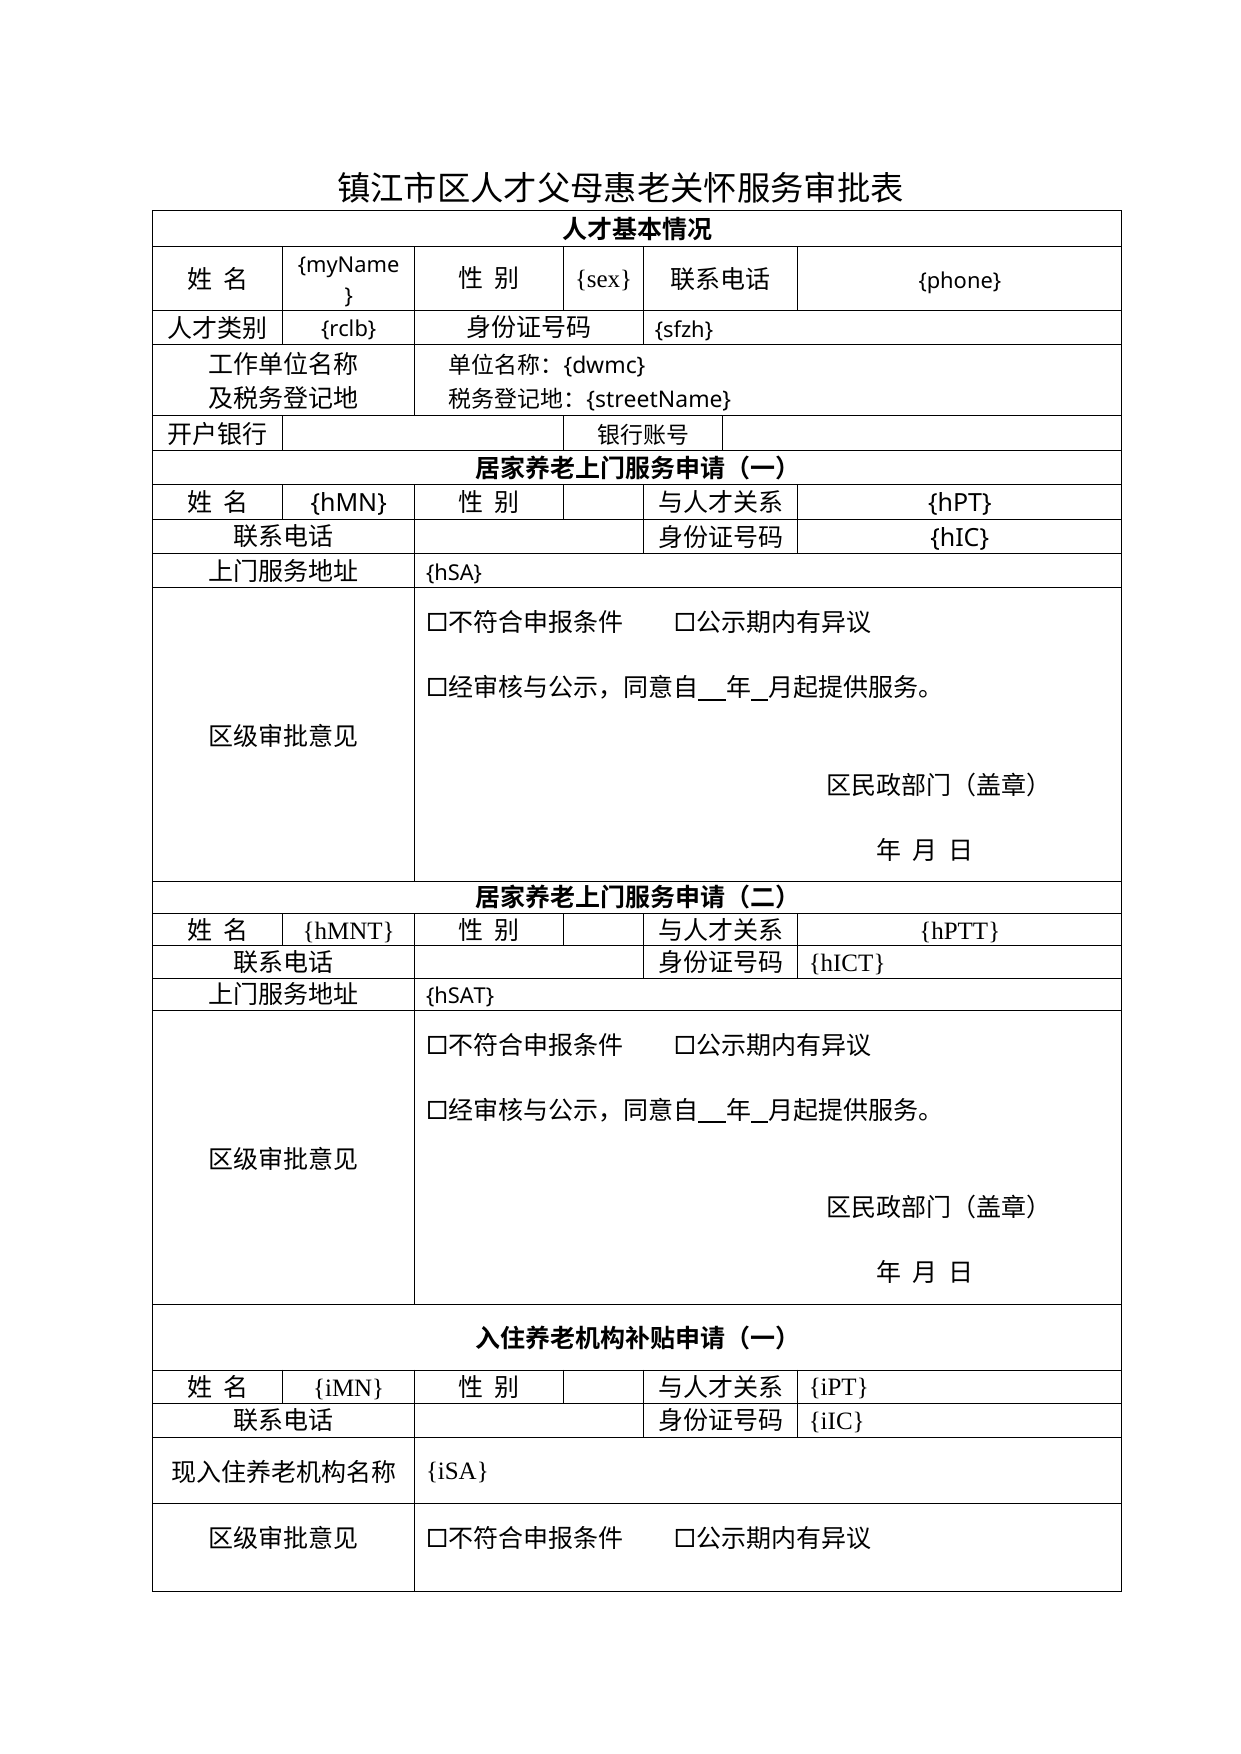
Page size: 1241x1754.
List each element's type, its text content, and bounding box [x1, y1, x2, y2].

table_cell 姓 名 [153, 1371, 282, 1403]
table_cell {hSA} [415, 554, 1121, 587]
table_cell {hICT} [798, 946, 1121, 978]
table_cell {hPTT} [798, 914, 1121, 945]
table_cell {sex} [564, 247, 643, 310]
table_cell {phone} [798, 247, 1121, 310]
table_cell 联系电话 [153, 520, 414, 553]
table_cell 联系电话 [153, 946, 414, 978]
table_cell 单位名称：{dwmc} 税务登记地：{streetName} [415, 345, 1121, 415]
table_cell 性 别 [415, 1371, 563, 1403]
table_cell 区级审批意见 [153, 1504, 414, 1591]
table_cell 与人才关系 [644, 485, 797, 518]
table_cell 区级审批意见 [153, 1011, 414, 1303]
table_cell 联系电话 [153, 1404, 414, 1437]
table_cell {hIC} [798, 520, 1121, 553]
table_cell 身份证号码 [415, 311, 643, 344]
table_cell 人才类别 [153, 311, 282, 344]
table_cell {iPT} [798, 1371, 1121, 1403]
table_header 人才基本情况 [153, 211, 1121, 246]
table_cell 区级审批意见 [153, 588, 414, 881]
table_cell 性 别 [415, 485, 563, 518]
table_cell 工作单位名称 及税务登记地 [153, 345, 414, 415]
table_cell {myName} [283, 247, 414, 310]
table_cell {sfzh} [644, 311, 1121, 344]
table_cell 现入住养老机构名称 [153, 1438, 414, 1503]
table_cell 开户银行 [153, 416, 282, 450]
table_cell {rclb} [283, 311, 414, 344]
table_cell [564, 485, 643, 518]
table_cell {hSAT} [415, 979, 1121, 1010]
table_cell 上门服务地址 [153, 554, 414, 587]
table_cell 身份证号码 [644, 1404, 797, 1437]
table_cell 居家养老上门服务申请（二） [153, 882, 1121, 913]
table_cell 性 别 [415, 914, 563, 945]
table_cell 性 别 [415, 247, 563, 310]
table_cell 居家养老上门服务申请（一） [153, 451, 1121, 484]
table_cell [415, 520, 643, 553]
table_cell {hPT} [798, 485, 1121, 518]
table_cell 身份证号码 [644, 946, 797, 978]
table_cell {hMNT} [283, 914, 414, 945]
table_cell [415, 1404, 643, 1437]
table_cell {iIC} [798, 1404, 1121, 1437]
table_cell 银行账号 [564, 416, 722, 450]
table_cell {iSA} [415, 1438, 1121, 1503]
table_cell 上门服务地址 [153, 979, 414, 1010]
table_cell [723, 416, 1121, 450]
table_cell 身份证号码 [644, 520, 797, 553]
table_cell 与人才关系 [644, 1371, 797, 1403]
table_cell 入住养老机构补贴申请（一） [153, 1305, 1121, 1369]
table_cell [283, 416, 563, 450]
table_cell 姓 名 [153, 914, 282, 945]
table_cell 不符合申报条件 公示期内有异议 经审核与公示，同意自 年 月起提供服务。 区民政部门（盖章） 年 月 日 [415, 1011, 1121, 1303]
table_cell [415, 946, 643, 978]
table_cell [564, 914, 643, 945]
table_cell 联系电话 [644, 247, 797, 310]
table_cell {hMN} [283, 485, 414, 518]
text 镇江市区人才父母惠老关怀服务审批表 [187, 162, 1053, 210]
table_cell 不符合申报条件 公示期内有异议 经审核与公示，同意自 年 月起提供服务。 区民政部门（盖章） 年 月 日 [415, 588, 1121, 881]
table_cell 姓 名 [153, 485, 282, 518]
table_cell 姓 名 [153, 247, 282, 310]
table_cell {iMN} [283, 1371, 414, 1403]
table_cell 与人才关系 [644, 914, 797, 945]
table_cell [415, 1504, 1121, 1591]
table_cell [564, 1371, 643, 1403]
